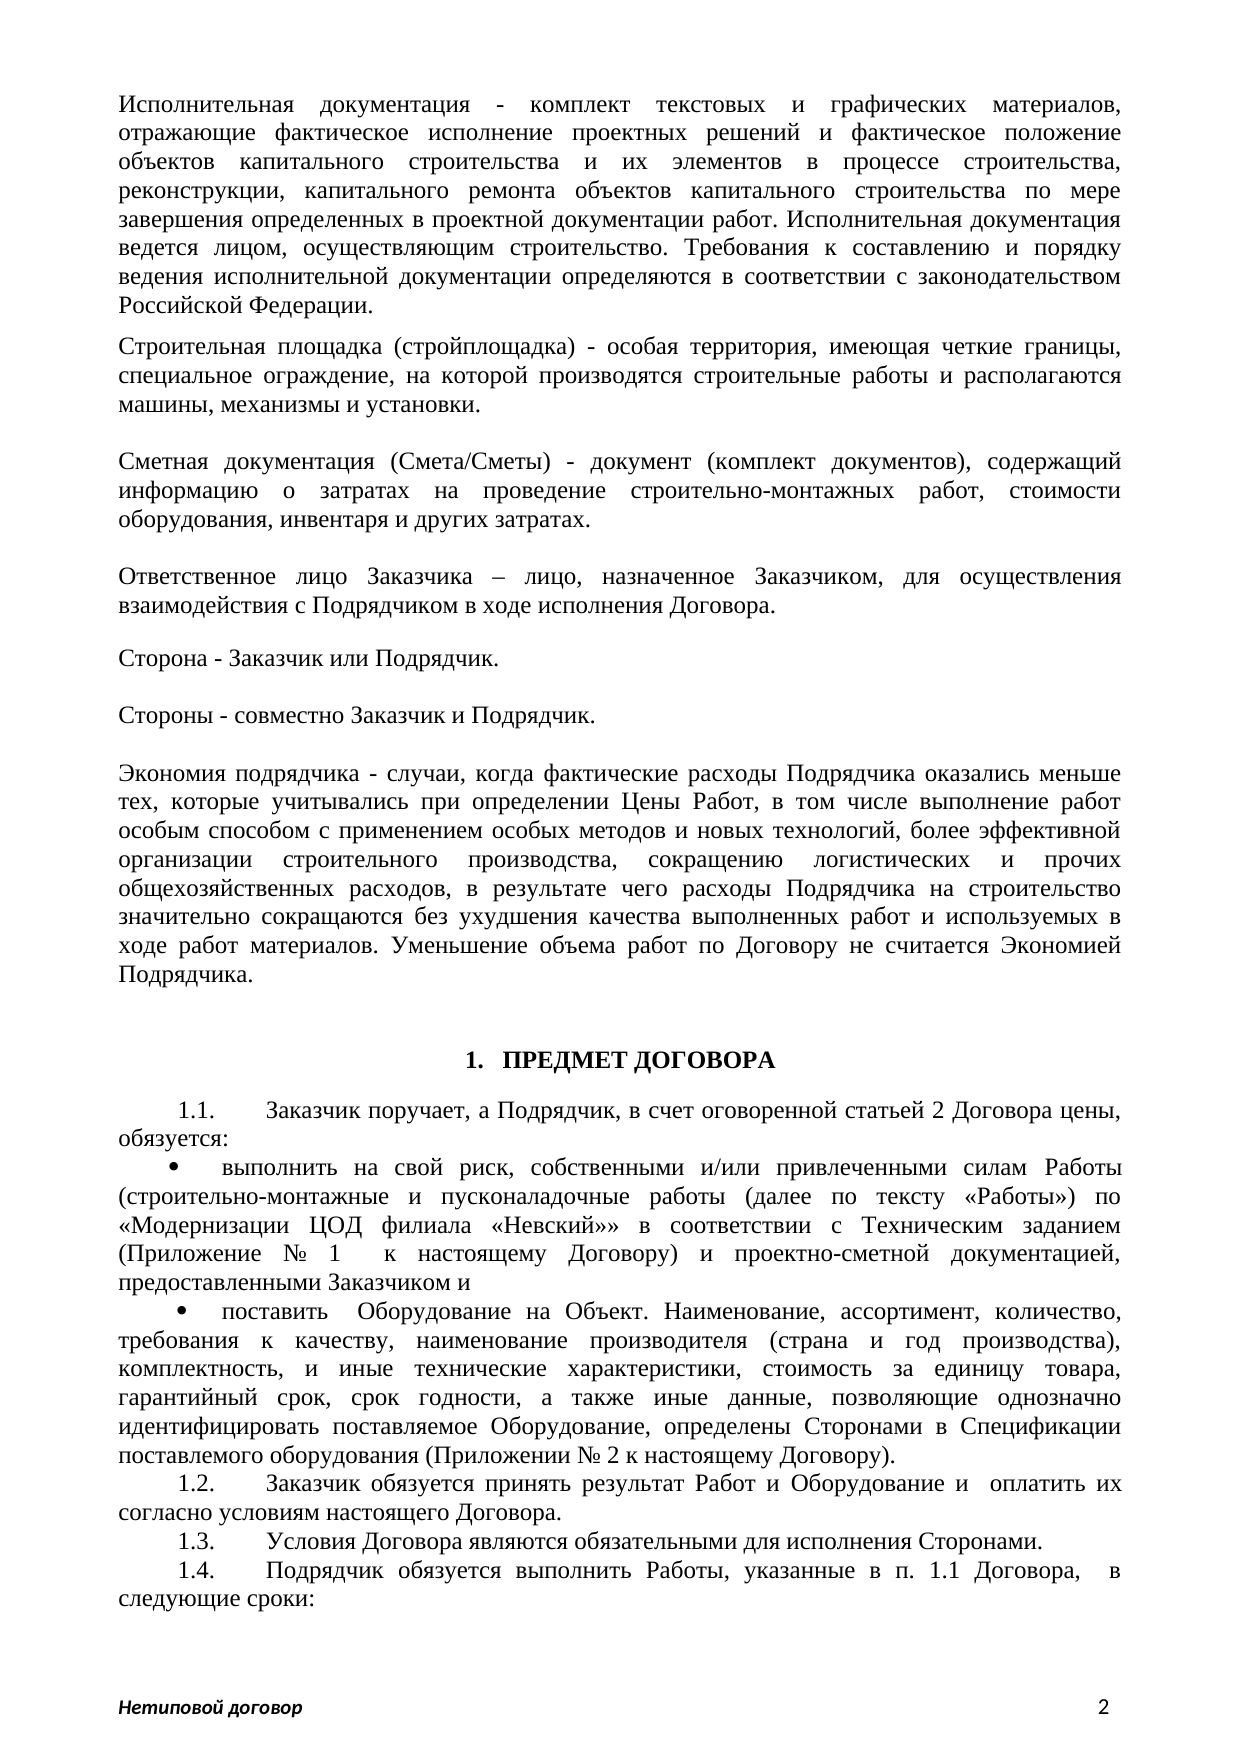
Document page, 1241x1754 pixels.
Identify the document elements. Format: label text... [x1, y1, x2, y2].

text Сторона - Заказчик или Подрядчик. [118, 643, 1122, 671]
list Заказчик поручает, а Подрядчик, в счет оговоренной статьей 2 Договора цены, обязуется: [118, 1095, 1122, 1152]
text Экономия подрядчика - случаи, когда фактические расходы Подрядчика оказались меньше тех, которые учитывались при определении Цены Работ, в том числе выполнение работ особым способом с применением особых методов и новых технологий, более эффективной организации строительного производства, сокращению логистических и прочих общехозяйственных расходов, в результате чего расходы Подрядчика на строительство значительно сокращаются без ухудшения качества выполненных работ и используемых в ходе работ материалов. Уменьшение объема работ по Договору не считается Экономией Подрядчика. [118, 758, 1122, 988]
list Заказчик обязуется принять результат Работ и Оборудование и оплатить их согласно условиям настоящего Договора. [118, 1468, 1122, 1526]
text Сметная документация (Смета/Сметы) - документ (комплект документов), содержащий информацию о затратах на проведение строительно-монтажных работ, стоимости оборудования, инвентаря и других затратах. [118, 446, 1122, 532]
list ПРЕДМЕТ ДОГОВОРА [118, 1045, 1122, 1074]
text Строительная площадка (стройплощадка) - особая территория, имеющая четкие границы, специальное ограждение, на которой производятся строительные работы и располагаются машины, механизмы и установки. [118, 331, 1122, 417]
text Ответственное лицо Заказчика – лицо, назначенное Заказчиком, для осуществления взаимодействия с Подрядчиком в ходе исполнения Договора. [118, 561, 1122, 619]
text Стороны - совместно Заказчик и Подрядчик. [118, 700, 1122, 729]
text Исполнительная документация - комплект текстовых и графических материалов, отражающие фактическое исполнение проектных решений и фактическое положение объектов капитального строительства и их элементов в процессе строительства, реконструкции, капитального ремонта объектов капитального строительства по мере завершения определенных в проектной документации работ. Исполнительная документация ведется лицом, осуществляющим строительство. Требования к составлению и порядку ведения исполнительной документации определяются в соответствии с законодательством Российской Федерации. [118, 89, 1122, 319]
list выполнить на свой риск, собственными и/или привлеченными силам Работы (строительно-монтажные и пусконаладочные работы (далее по тексту «Работы») по «Модернизации ЦОД филиала «Невский»» в соответствии с Техническим заданием (Приложение № 1 к настоящему Договору) и проектно-сметной документацией, предоставленными Заказчиком и [118, 1152, 1122, 1296]
list Условия Договора являются обязательными для исполнения Сторонами. [118, 1526, 1122, 1555]
list Подрядчик обязуется выполнить Работы, указанные в п. 1.1 Договора, в следующие сроки: [118, 1555, 1122, 1612]
list поставить Оборудование на Объект. Наименование, ассортимент, количество, требования к качеству, наименование производителя (страна и год производства), комплектность, и иные технические характеристики, стоимость за единицу товара, гарантийный срок, срок годности, а также иные данные, позволяющие однозначно идентифицировать поставляемое Оборудование, определены Сторонами в Спецификации поставлемого оборудования (Приложении № 2 к настоящему Договору). [118, 1296, 1122, 1468]
